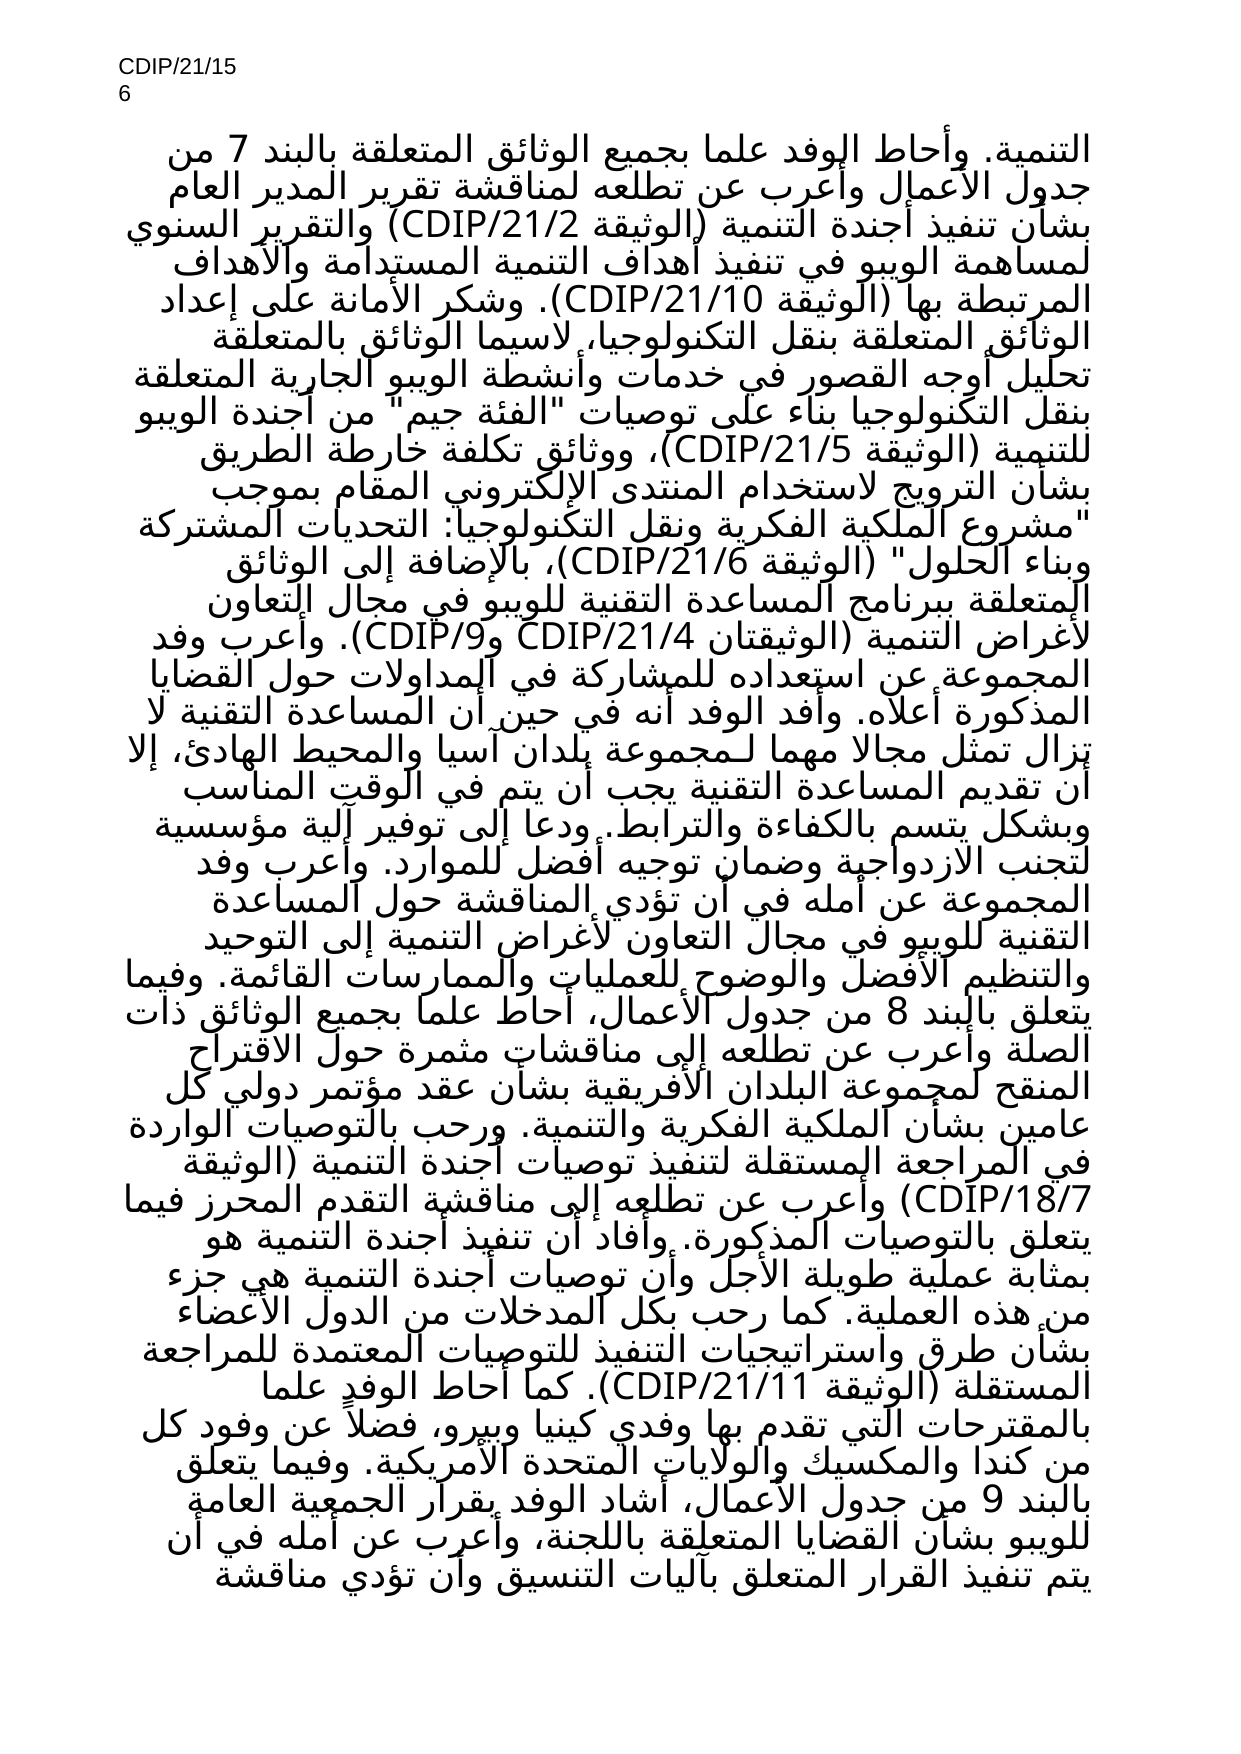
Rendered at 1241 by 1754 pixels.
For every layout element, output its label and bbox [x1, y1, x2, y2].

text [118, 132, 1092, 1595]
